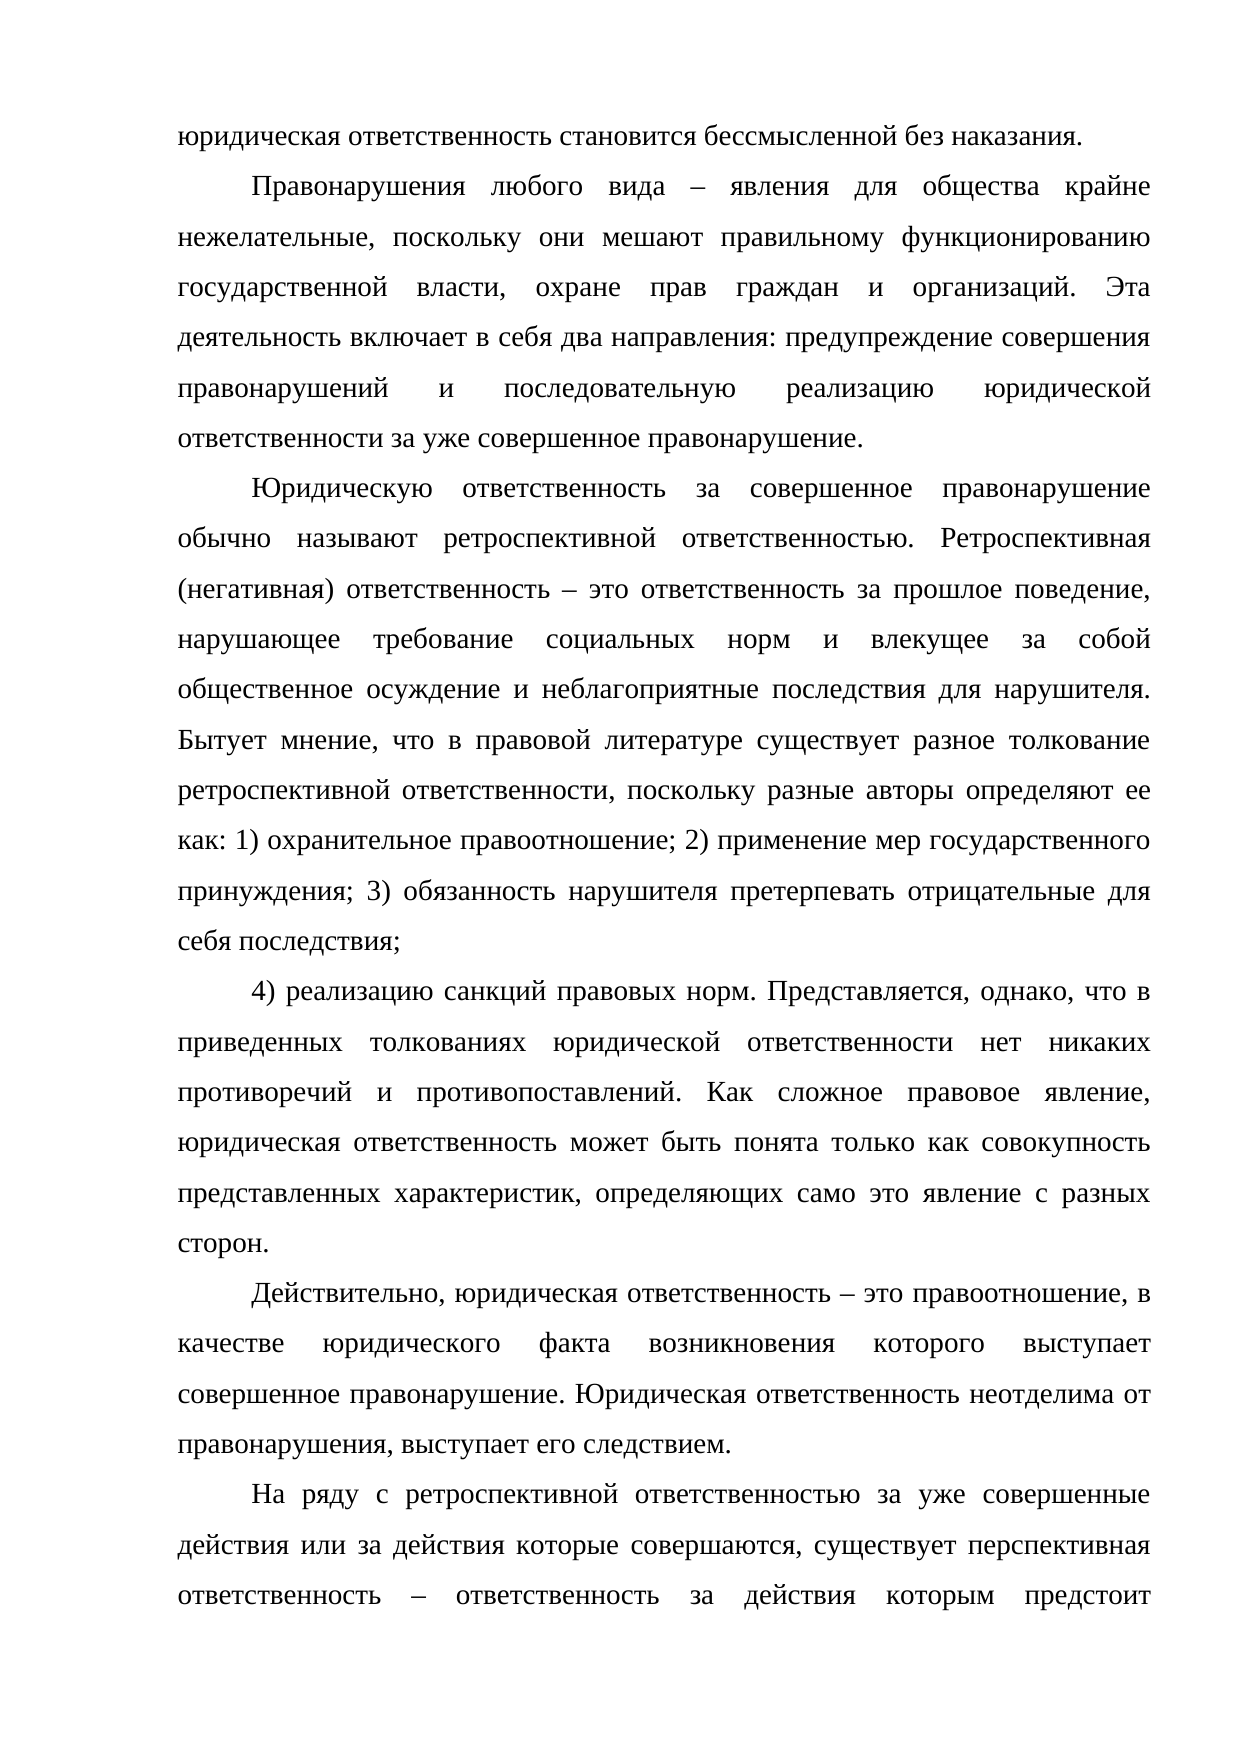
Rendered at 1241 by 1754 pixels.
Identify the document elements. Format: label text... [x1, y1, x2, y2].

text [177, 1477, 1152, 1611]
text Действительно, юридическая ответственность – это правоотношение, в качестве юридического факта возникновения которого выступает совершенное правонарушение. Юридическая ответственность неотделима от правонарушения, выступает его следствием. [177, 1275, 1152, 1460]
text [177, 118, 1152, 152]
text Правонарушения любого вида – явления для общества крайне нежелательные, поскольку они мешают правильному функционированию государственной власти, охране прав граждан и организаций. Эта деятельность включает в себя два направления: предупреждение совершения правонарушений и последовательную реализацию юридической ответственности за уже совершенное правонарушение. [177, 168, 1152, 453]
text 4) реализацию санкций правовых норм. Представляется, однако, что в приведенных толкованиях юридической ответственности нет никаких противоречий и противопоставлений. Как сложное правовое явление, юридическая ответственность может быть понята только как совокупность представленных характеристик, определяющих само это явление с разных сторон. [177, 973, 1152, 1258]
text Юридическую ответственность за совершенное правонарушение обычно называют ретроспективной ответственностью. Ретроспективная (негативная) ответственность – это ответственность за прошлое поведение, нарушающее требование социальных норм и влекущее за собой общественное осуждение и неблагоприятные последствия для нарушителя. Бытует мнение, что в правовой литературе существует разное толкование ретроспективной ответственности, поскольку разные авторы определяют ее как: 1) охранительное правоотношение; 2) применение мер государственного принуждения; 3) обязанность нарушителя претерпевать отрицательные для себя последствия; [177, 470, 1152, 957]
